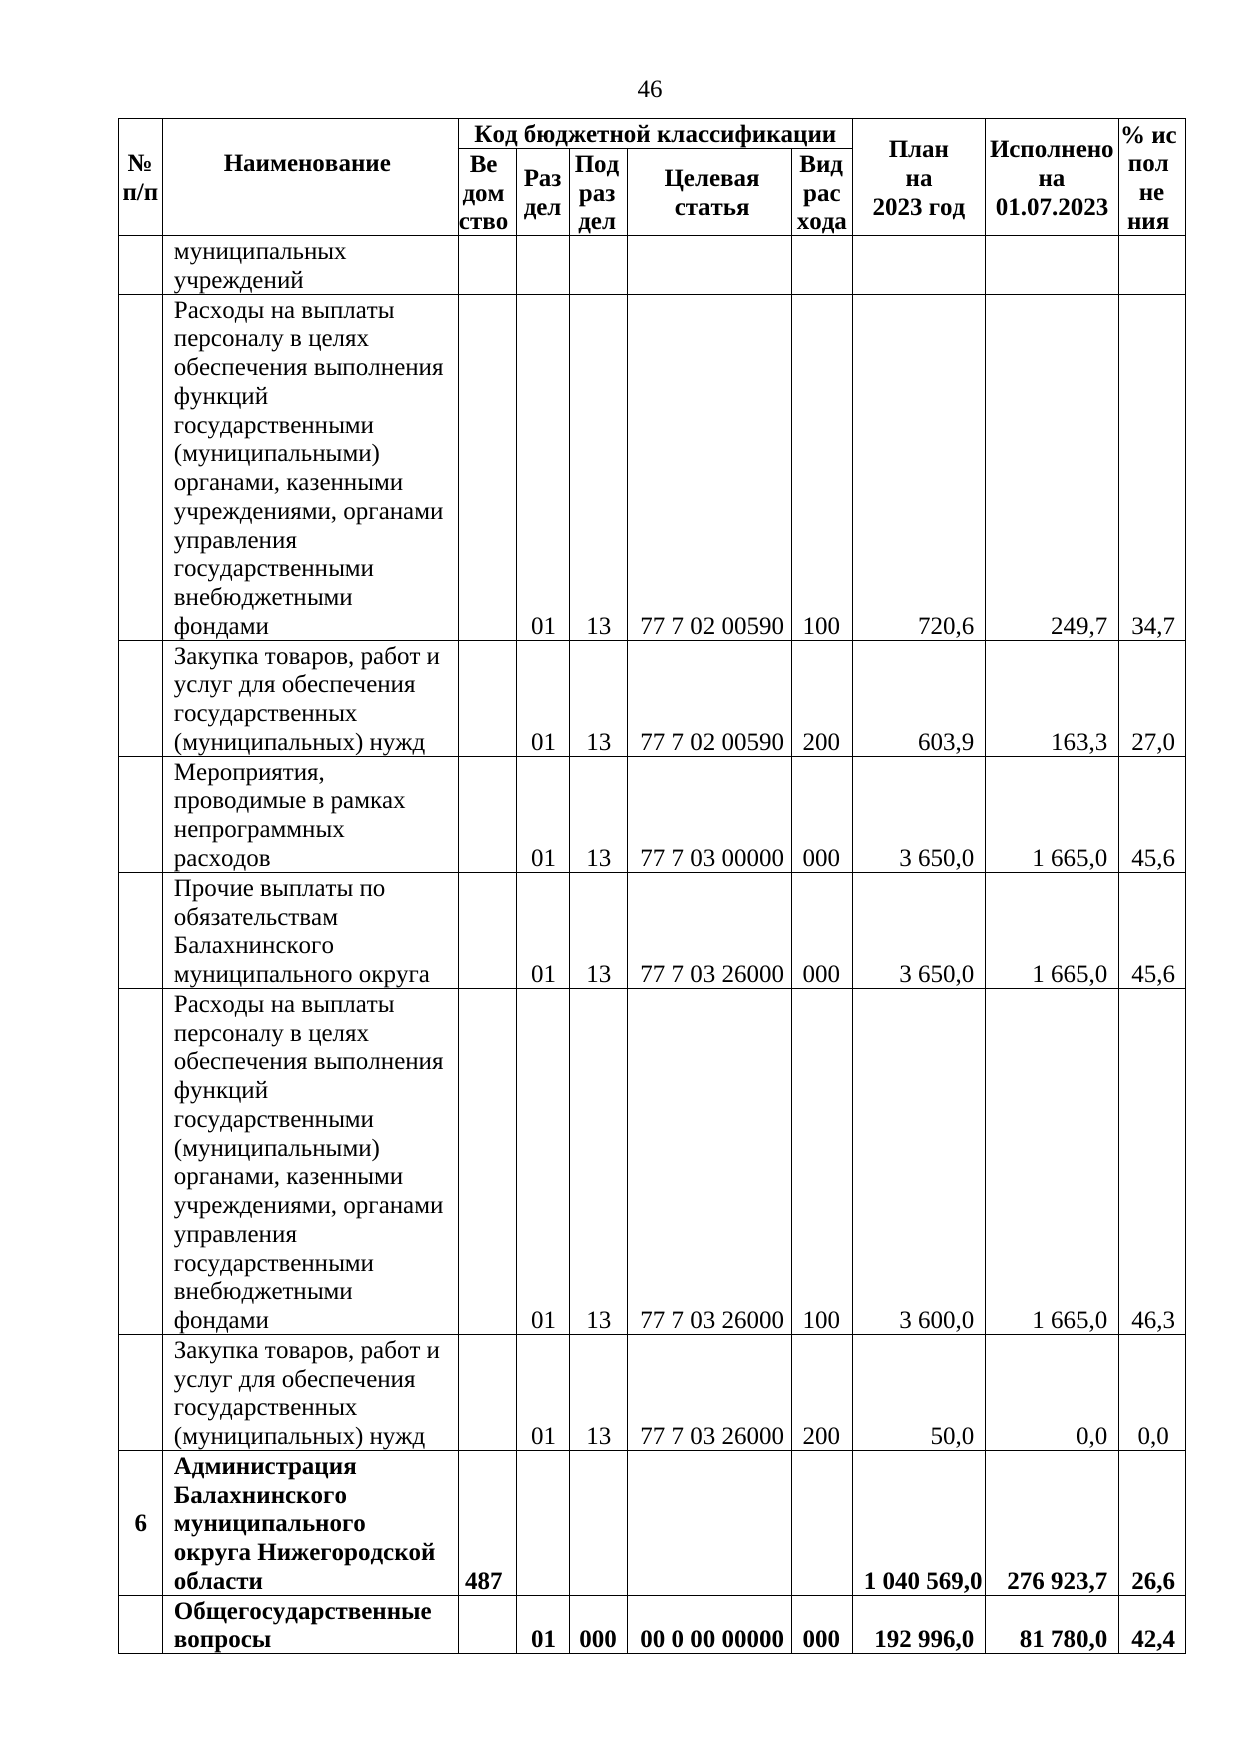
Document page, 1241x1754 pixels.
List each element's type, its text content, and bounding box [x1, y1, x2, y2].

table_cell Целевая статья [628, 149, 791, 235]
table_header % ис пол не ния [1119, 119, 1185, 235]
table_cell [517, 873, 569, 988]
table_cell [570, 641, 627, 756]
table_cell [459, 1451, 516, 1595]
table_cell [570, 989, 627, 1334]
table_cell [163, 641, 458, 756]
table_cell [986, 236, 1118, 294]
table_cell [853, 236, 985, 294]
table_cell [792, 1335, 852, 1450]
table_cell Раз дел [517, 149, 569, 235]
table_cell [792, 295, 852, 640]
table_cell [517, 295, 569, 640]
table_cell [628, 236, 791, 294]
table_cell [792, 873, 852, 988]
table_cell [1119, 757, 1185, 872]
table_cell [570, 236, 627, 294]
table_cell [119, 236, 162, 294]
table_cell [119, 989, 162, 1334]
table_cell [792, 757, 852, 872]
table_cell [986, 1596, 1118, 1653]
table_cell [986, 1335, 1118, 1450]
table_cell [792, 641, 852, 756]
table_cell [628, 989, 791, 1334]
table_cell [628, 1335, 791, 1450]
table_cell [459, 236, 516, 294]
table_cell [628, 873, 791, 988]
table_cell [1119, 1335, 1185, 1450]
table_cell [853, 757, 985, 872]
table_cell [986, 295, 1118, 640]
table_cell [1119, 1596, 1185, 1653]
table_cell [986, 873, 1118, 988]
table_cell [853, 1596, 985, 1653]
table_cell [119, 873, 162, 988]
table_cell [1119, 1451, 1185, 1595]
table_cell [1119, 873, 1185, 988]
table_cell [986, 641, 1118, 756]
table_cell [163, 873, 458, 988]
table_cell Вид рас хода [792, 149, 852, 235]
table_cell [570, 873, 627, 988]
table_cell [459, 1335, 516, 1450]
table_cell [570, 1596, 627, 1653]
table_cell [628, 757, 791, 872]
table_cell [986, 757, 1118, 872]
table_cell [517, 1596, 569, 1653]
table_header Наименование [163, 119, 458, 235]
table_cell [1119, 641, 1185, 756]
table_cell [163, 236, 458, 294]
table_cell Ве дом ство [459, 149, 516, 235]
table_header Исполнено на 01.07.2023 [986, 119, 1118, 235]
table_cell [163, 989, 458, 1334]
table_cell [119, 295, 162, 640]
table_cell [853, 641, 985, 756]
table_cell Подраз дел [570, 149, 627, 235]
table_header № п/п [119, 119, 162, 235]
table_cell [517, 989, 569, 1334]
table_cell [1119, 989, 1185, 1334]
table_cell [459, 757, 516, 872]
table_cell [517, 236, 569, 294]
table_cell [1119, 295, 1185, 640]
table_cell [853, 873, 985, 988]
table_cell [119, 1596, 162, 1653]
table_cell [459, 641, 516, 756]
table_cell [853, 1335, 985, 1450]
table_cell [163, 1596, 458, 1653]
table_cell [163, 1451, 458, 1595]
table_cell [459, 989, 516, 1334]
table_header Код бюджетной классификации [459, 119, 852, 148]
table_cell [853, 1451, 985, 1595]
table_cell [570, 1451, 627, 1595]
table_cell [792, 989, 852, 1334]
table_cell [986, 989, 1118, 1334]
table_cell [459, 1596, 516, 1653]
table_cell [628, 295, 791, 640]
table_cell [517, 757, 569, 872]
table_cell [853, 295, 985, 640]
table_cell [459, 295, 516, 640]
table_header План на 2023 год [853, 119, 985, 235]
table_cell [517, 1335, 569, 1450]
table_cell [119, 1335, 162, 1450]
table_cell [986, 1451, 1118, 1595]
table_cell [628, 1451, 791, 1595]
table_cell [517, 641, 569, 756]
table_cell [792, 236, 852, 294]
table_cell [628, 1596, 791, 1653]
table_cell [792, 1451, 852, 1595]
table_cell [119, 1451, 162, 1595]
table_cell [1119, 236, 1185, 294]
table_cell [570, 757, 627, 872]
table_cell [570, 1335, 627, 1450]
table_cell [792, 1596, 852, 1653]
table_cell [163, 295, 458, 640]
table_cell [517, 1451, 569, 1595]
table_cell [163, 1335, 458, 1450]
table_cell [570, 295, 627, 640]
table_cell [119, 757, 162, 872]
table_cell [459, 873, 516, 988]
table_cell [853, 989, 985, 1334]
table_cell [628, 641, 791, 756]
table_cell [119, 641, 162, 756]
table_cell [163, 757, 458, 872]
